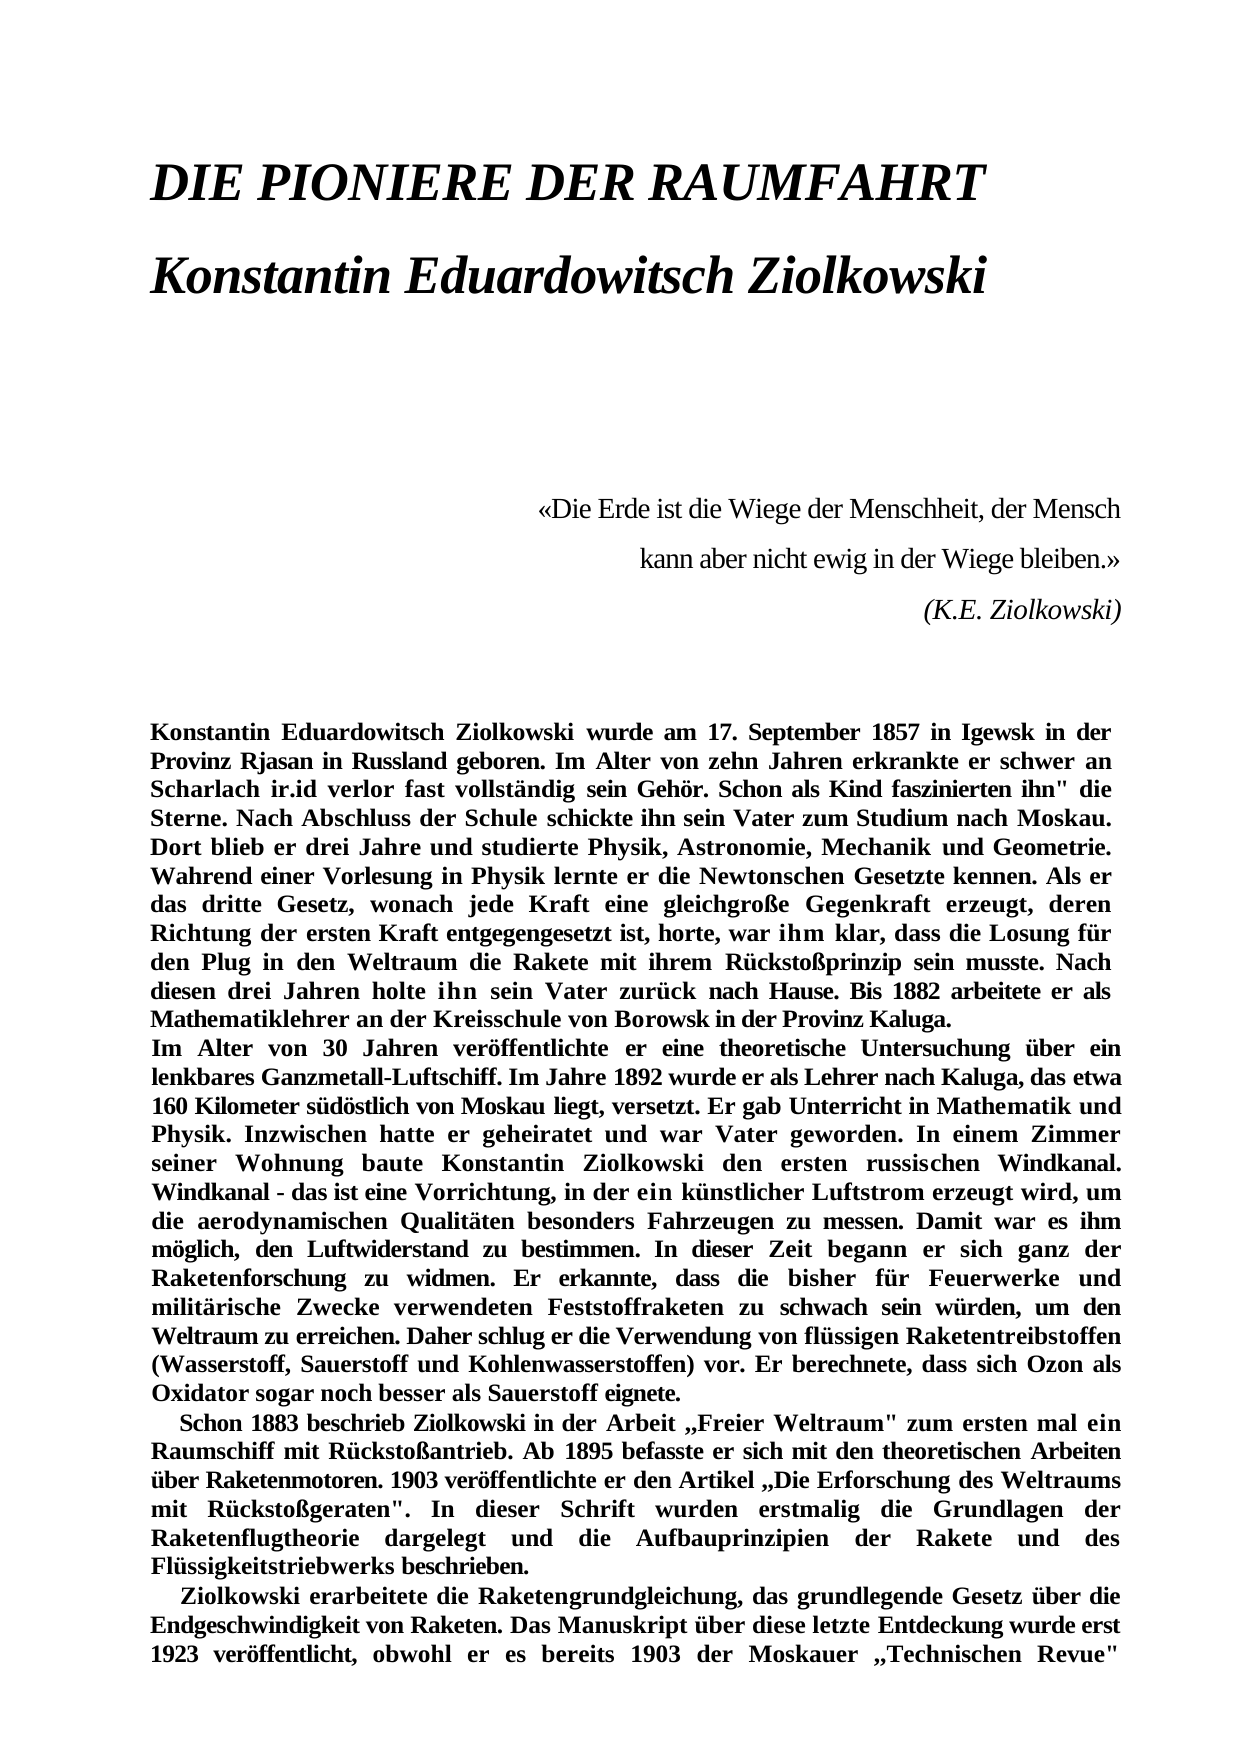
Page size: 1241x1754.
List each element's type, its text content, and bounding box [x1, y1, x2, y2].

text DIE PIONIERE DER RAUMFAHRT Konstantin Eduardowitsch Ziolkowski [150, 150, 1122, 306]
text Konstantin Eduardowitsch Ziolkowski wurde am 17. September 1857 in Igewsk in der Provinz Rjasan in Russland geboren. Im Alter von zehn Jahren erkrankte er schwer an Scharlach ir.id verlor fast vollständig sein Gehör. Schon als Kind faszinierten ihn" die Sterne. Nach Abschluss der Schule schickte ihn sein Vater zum Studium nach Moskau. Dort blieb er drei Jahre und studierte Physik, Astronomie, Mechanik und Geometrie. Wahrend einer Vorlesung in Physik lernte er die Newtonschen Gesetzte kennen. Als er das dritte Gesetz, wonach jede Kraft eine gleichgroße Gegenkraft erzeugt, deren Richtung der ersten Kraft entgegengesetzt ist, horte, war ihm klar, dass die Losung für den Plug in den Weltraum die Rakete mit ihrem Rückstoßprinzip sein musste. Nach diesen drei Jahren holte ihn sein Vater zurück nach Hause. Bis 1882 arbeitete er als Mathematiklehrer an der Kreisschule von Borowsk in der Provinz Kaluga. [150, 717, 1112, 1033]
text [150, 1581, 1120, 1667]
text «Die Erde ist die Wiege der Menschheit, der Mensch [281, 491, 1122, 525]
text (K.E. Ziolkowski) [150, 592, 1122, 625]
text Schon 1883 beschrieb Ziolkowski in der Arbeit ,,Freier Weltraum" zum ersten mal ein Raumschiff mit Rückstoßantrieb. Ab 1895 befasste er sich mit den theoretischen Arbeiten über Raketenmotoren. 1903 veröffentlichte er den Artikel ,,Die Erforschung des Weltraums mit Rückstoßgeraten". In dieser Schrift wurden erstmalig die Grundlagen der Raketenflugtheorie dargelegt und die Aufbauprinzipien der Rakete und des Flüssigkeitstriebwerks beschrieben. [151, 1408, 1121, 1580]
text kann aber nicht ewig in der Wiege bleiben.» [281, 541, 1122, 575]
text Im Alter von 30 Jahren veröffentlichte er eine theoretische Untersuchung über ein lenkbares Ganzmetall-Luftschiff. Im Jahre 1892 wurde er als Lehrer nach Kaluga, das etwa 160 Kilometer südöstlich von Moskau liegt, versetzt. Er gab Unterricht in Mathematik und Physik. Inzwischen hatte er geheiratet und war Vater geworden. In einem Zimmer seiner Wohnung baute Konstantin Ziolkowski den ersten russischen Windkanal. Windkanal - das ist eine Vorrichtung, in der ein künstlicher Luftstrom erzeugt wird, um die aerodynamischen Qualitäten besonders Fahrzeugen zu messen. Damit war es ihm möglich, den Luftwiderstand zu bestimmen. In dieser Zeit begann er sich ganz der Raketenforschung zu widmen. Er erkannte, dass die bisher für Feuerwerke und militärische Zwecke verwendeten Feststoffraketen zu schwach sein würden, um den Weltraum zu erreichen. Daher schlug er die Verwendung von flüssigen Raketentreibstoffen (Wasserstoff, Sauerstoff und Kohlenwasserstoffen) vor. Er berechnete, dass sich Ozon als Oxidator sogar noch besser als Sauerstoff eignete. [151, 1033, 1122, 1407]
